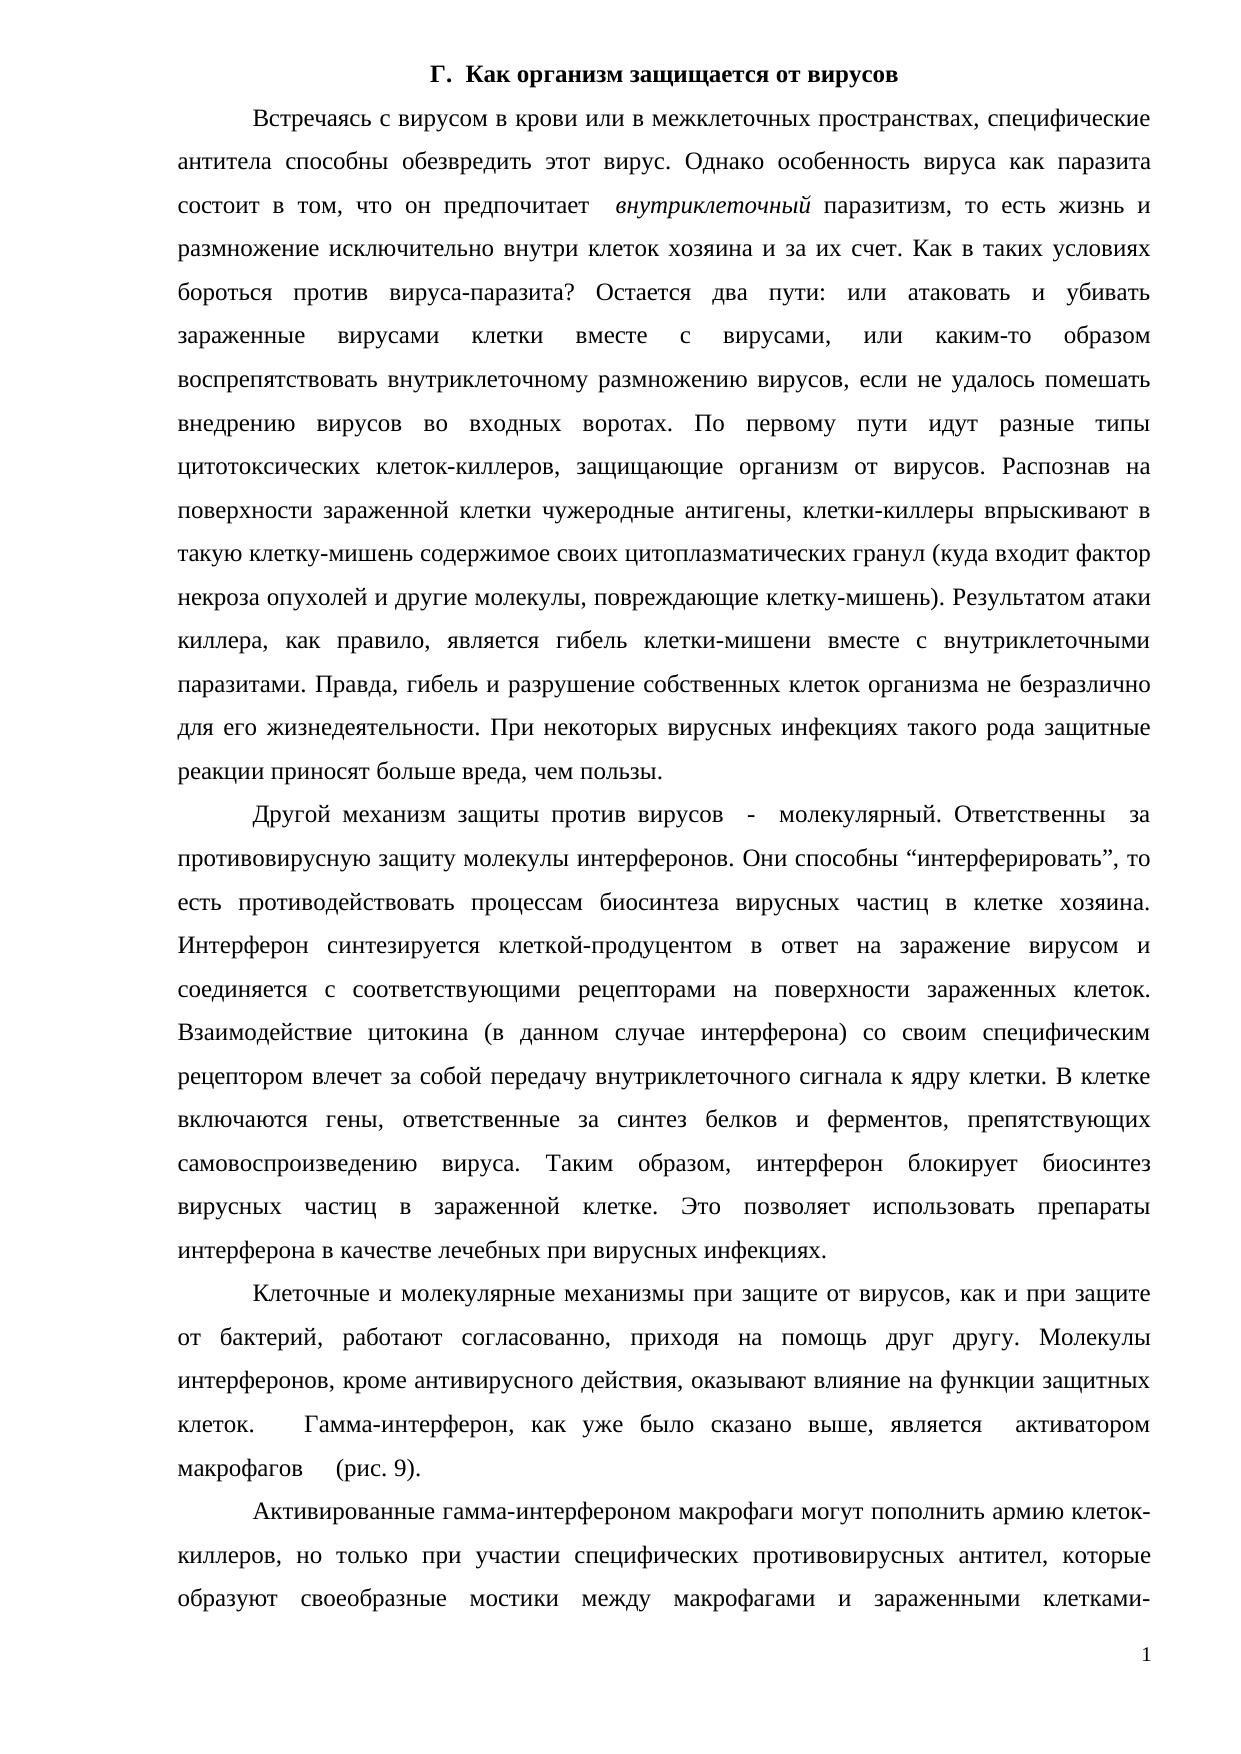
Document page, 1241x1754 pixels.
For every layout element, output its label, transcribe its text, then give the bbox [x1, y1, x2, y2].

text Встречаясь с вирусом в крови или в межклеточных пространствах, специфические антитела способны обезвредить этот вирус. Однако особенность вируса как паразита состоит в том, что он предпочитает внутриклеточный паразитизм, то есть жизнь и размножение исключительно внутри клеток хозяина и за их счет. Как в таких условиях бороться против вируса-паразита? Остается два пути: или атаковать и убивать зараженные вирусами клетки вместе с вирусами, или каким-то образом воспрепятствовать внутриклеточному размножению вирусов, если не удалось помешать внедрению вирусов во входных воротах. По первому пути идут разные типы цитотоксических клеток-киллеров, защищающие организм от вирусов. Распознав на поверхности зараженной клетки чужеродные антигены, клетки-киллеры впрыскивают в такую клетку-мишень содержимое своих цитоплазматических гранул (куда входит фактор некроза опухолей и другие молекулы, повреждающие клетку-мишень). Результатом атаки киллера, как правило, является гибель клетки-мишени вместе с внутриклеточными паразитами. Правда, гибель и разрушение собственных клеток организма не безразлично для его жизнедеятельности. При некоторых вирусных инфекциях такого рода защитные реакции приносят больше вреда, чем пользы. [177, 103, 1152, 785]
text Клеточные и молекулярные механизмы при защите от вирусов, как и при защите от бактерий, работают согласованно, приходя на помощь друг другу. Молекулы интерферонов, кроме антивирусного действия, оказывают влияние на функции защитных клеток. Гамма-интерферон, как уже было сказано выше, является активатором макрофагов (рис. 9). [177, 1278, 1152, 1481]
text Г. Как организм защищается от вирусов [177, 59, 1152, 88]
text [177, 1496, 1152, 1612]
text Другой механизм защиты против вирусов - молекулярный. Ответственны за противовирусную защиту молекулы интерферонов. Они способны “интерферировать”, то есть противодействовать процессам биосинтеза вирусных частиц в клетке хозяина. Интерферон синтезируется клеткой-продуцентом в ответ на заражение вирусом и соединяется с соответствующими рецепторами на поверхности зараженных клеток. Взаимодействие цитокина (в данном случае интерферона) со своим специфическим рецептором влечет за собой передачу внутриклеточного сигнала к ядру клетки. В клетке включаются гены, ответственные за синтез белков и ферментов, препятствующих самовоспроизведению вируса. Таким образом, интерферон блокирует биосинтез вирусных частиц в зараженной клетке. Это позволяет использовать препараты интерферона в качестве лечебных при вирусных инфекциях. [177, 799, 1152, 1264]
